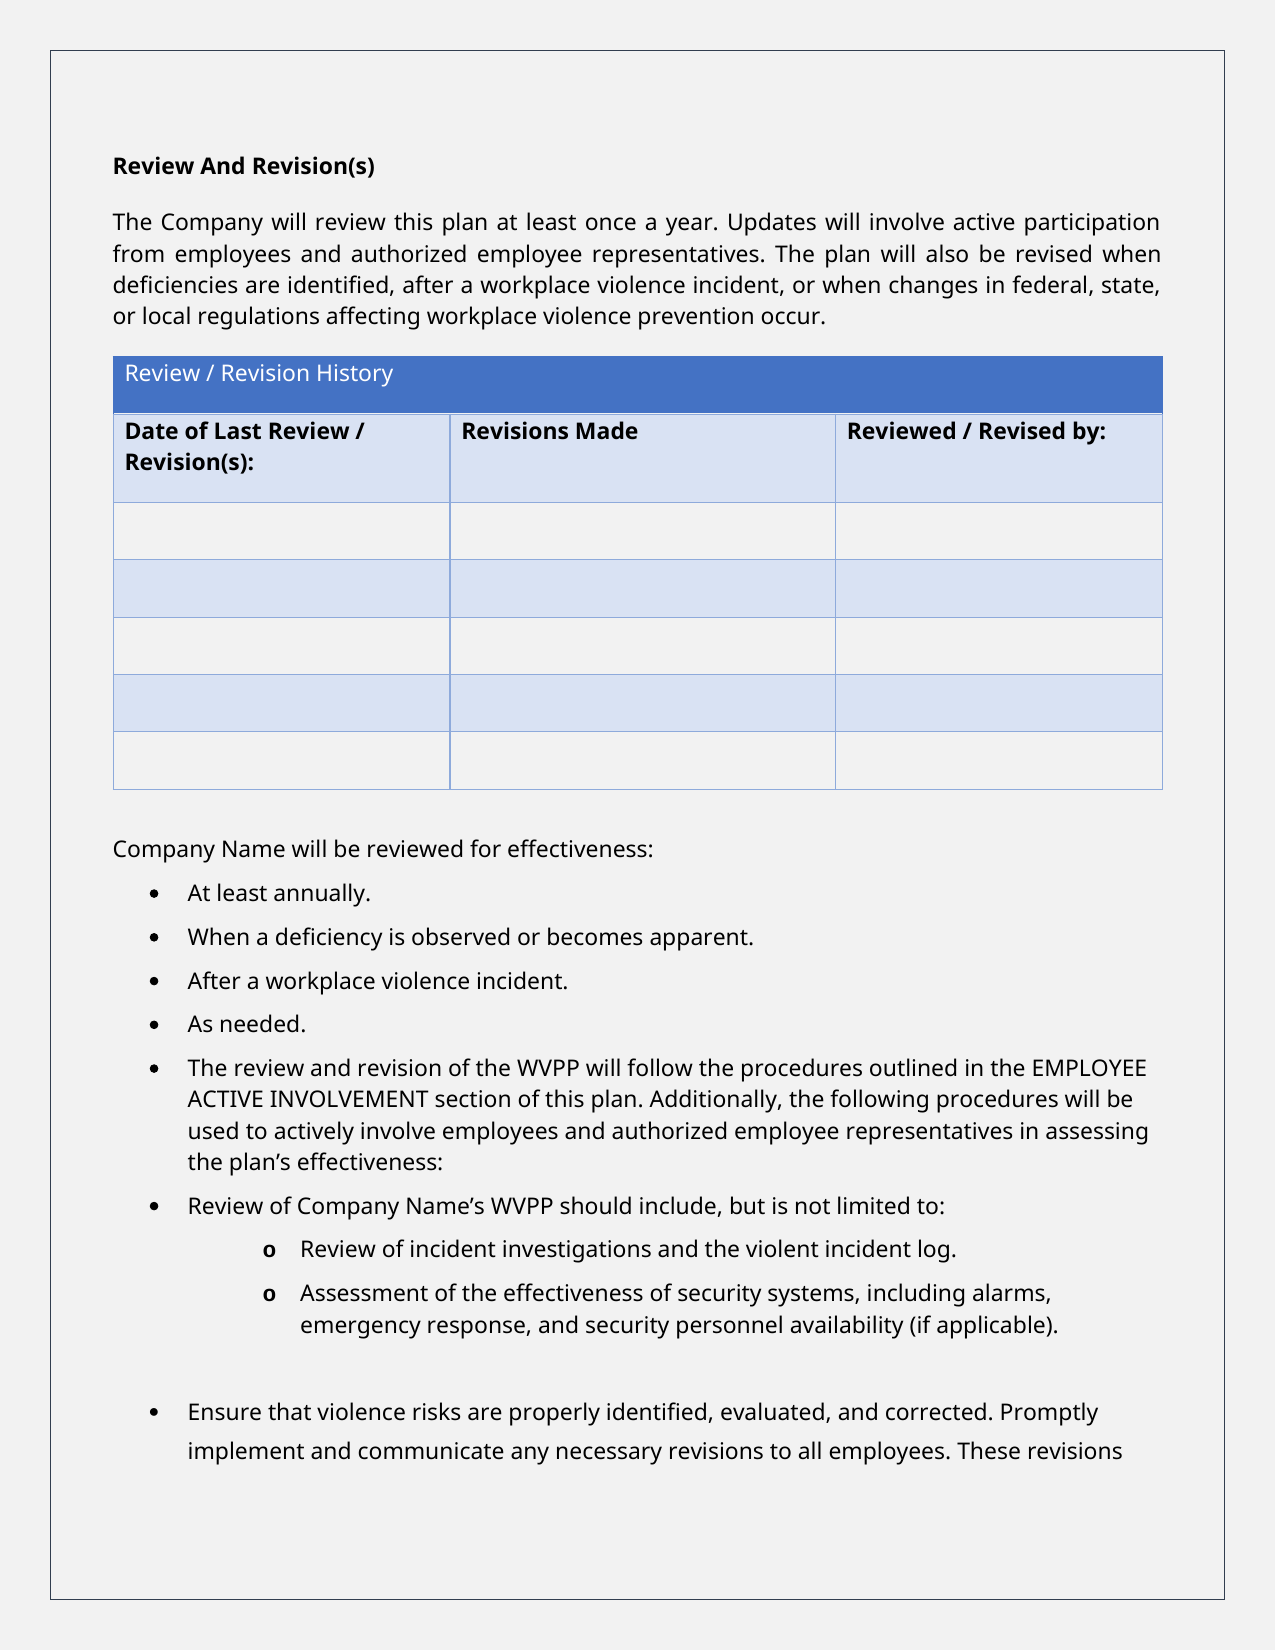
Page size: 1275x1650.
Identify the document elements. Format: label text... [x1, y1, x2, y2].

table_cell Reviewed / Revised by: [836, 415, 1162, 502]
table_cell [451, 675, 835, 731]
table_cell [836, 675, 1162, 731]
table_cell [451, 732, 835, 788]
subtitle Review of Company Name’s WVPP should include, but is not limited to: [150, 1189, 1162, 1221]
table_cell [836, 618, 1162, 674]
subtitle The review and revision of the WVPP will follow the procedures outlined in the EMPLOYEE ACTIVE INVOLVEMENT section of this plan. Additionally, the following procedures will be used to actively involve employees and authorized employee representatives in assessing the plan’s effectiveness: [150, 1052, 1162, 1177]
table_cell Revisions Made [451, 415, 835, 502]
table_cell [836, 560, 1162, 617]
table_cell [114, 560, 449, 617]
table_cell [451, 503, 835, 559]
subtitle Assessment of the effectiveness of security systems, including alarms, emergency response, and security personnel availability (if applicable). [262, 1277, 1162, 1340]
table_cell [836, 732, 1162, 788]
subtitle Review And Revision(s) [112, 150, 1162, 181]
subtitle Company Name will be reviewed for effectiveness: [112, 833, 1162, 864]
subtitle Review of incident investigations and the violent incident log. [262, 1233, 1162, 1265]
table_cell [836, 503, 1162, 559]
subtitle When a deficiency is observed or becomes apparent. [150, 921, 1162, 952]
table_cell Date of Last Review / Revision(s): [114, 415, 449, 502]
table_cell [114, 732, 449, 788]
table_cell [114, 503, 449, 559]
table_cell [451, 560, 835, 617]
table_cell [114, 675, 449, 731]
subtitle As needed. [150, 1008, 1162, 1039]
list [150, 1396, 1162, 1466]
subtitle At least annually. [150, 877, 1162, 908]
table_header Review / Revision History [114, 357, 1162, 413]
table_cell [451, 618, 835, 674]
subtitle After a workplace violence incident. [150, 964, 1162, 996]
table_cell [114, 618, 449, 674]
subtitle The Company will review this plan at least once a year. Updates will involve active participation from employees and authorized employee representatives. The plan will also be revised when deficiencies are identified, after a workplace violence incident, or when changes in federal, state, or local regulations affecting workplace violence prevention occur. [112, 206, 1162, 331]
